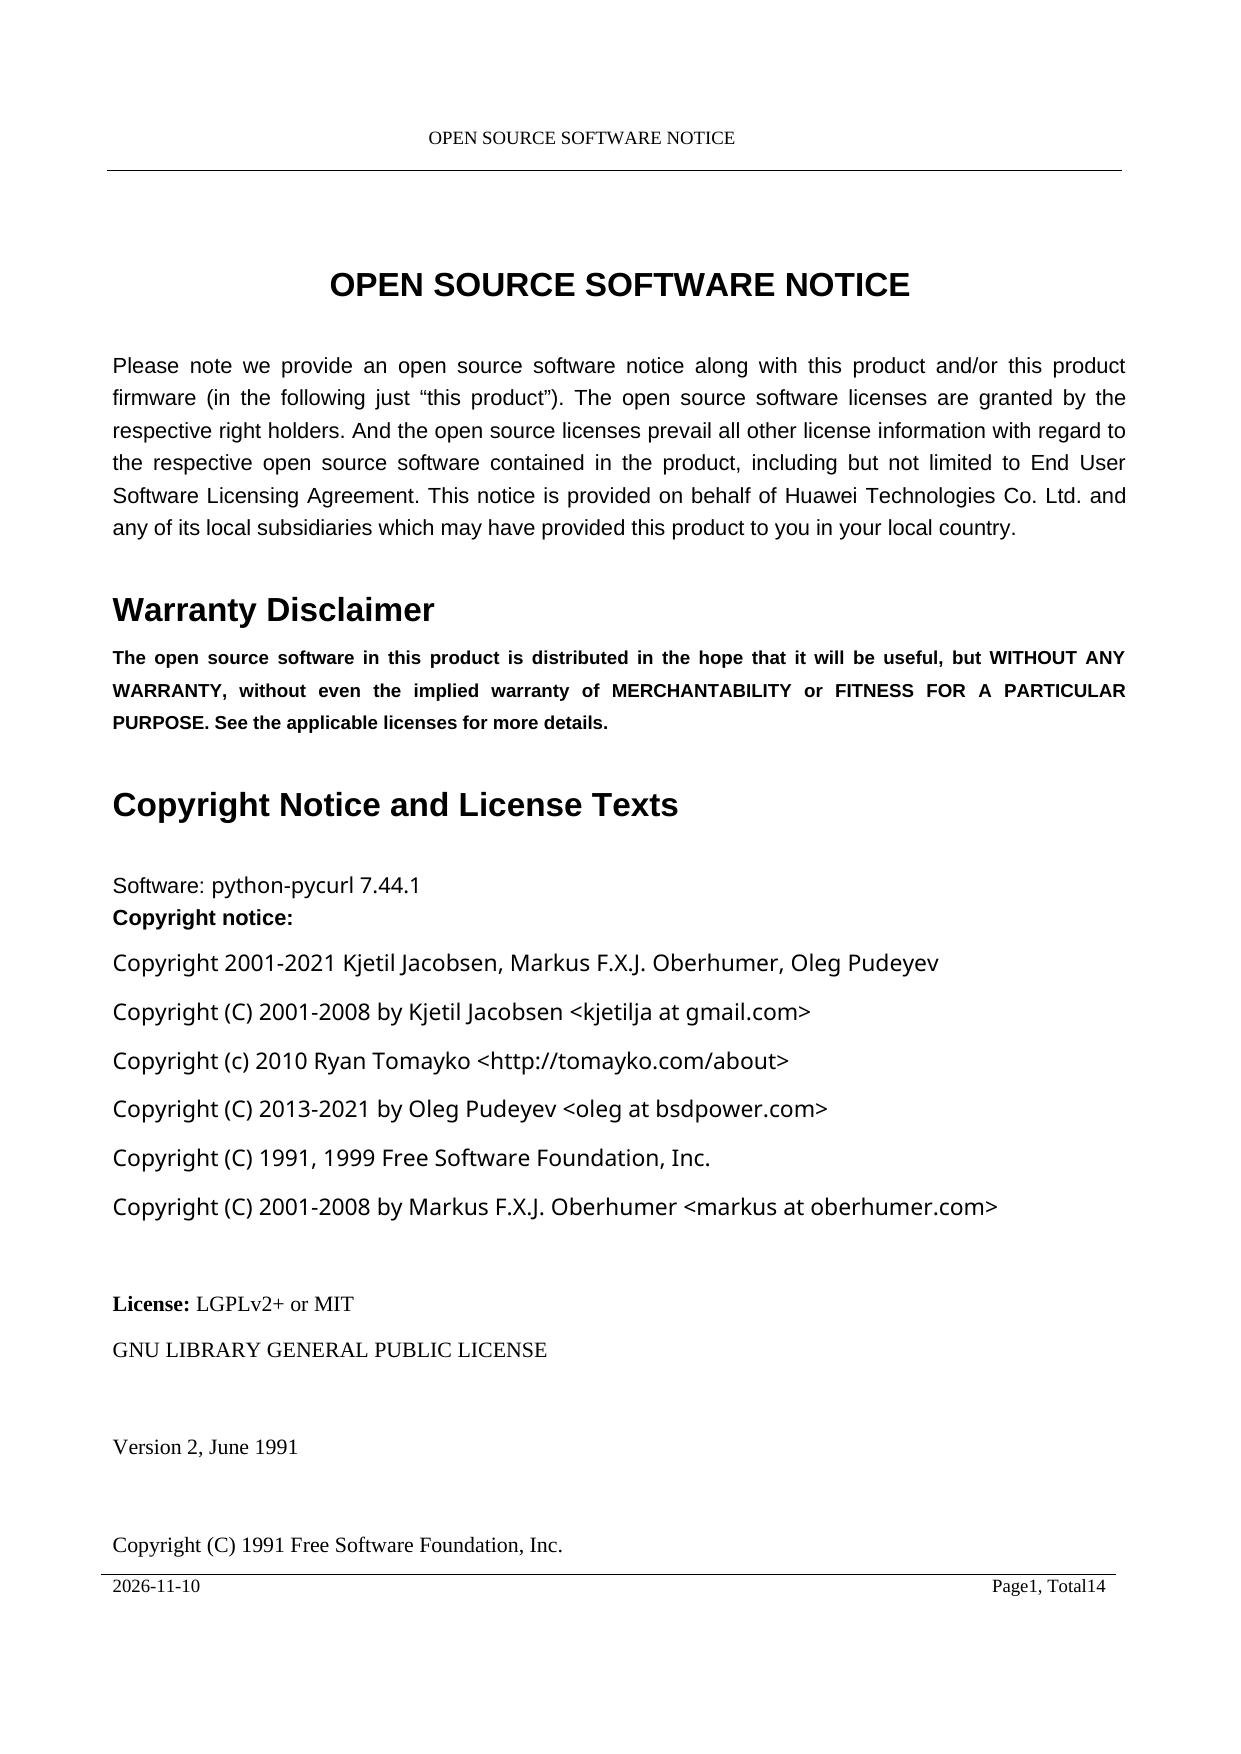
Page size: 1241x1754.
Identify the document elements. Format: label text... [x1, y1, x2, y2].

text License: LGPLv2+ or MIT [112, 1288, 1128, 1320]
text Copyright Notice and License Texts [112, 771, 1128, 836]
text Copyright notice: [112, 901, 1128, 934]
text Software: python-pycurl 7.44.1 [112, 869, 1128, 901]
text Please note we provide an open source software notice along with this product and/or this product firmware (in the following just “this product”). The open source software licenses are granted by the respective right holders. And the open source licenses prevail all other license information with regard to the respective open source software contained in the product, including but not limited to End User Software Licensing Agreement. This notice is provided on behalf of Huawei Technologies Co. Ltd. and any of its local subsidiaries which may have provided this product to you in your local country. [112, 349, 1128, 544]
text The open source software in this product is distributed in the hope that it will be useful, but WITHOUT ANY WARRANTY, without even the implied warranty of MERCHANTABILITY or FITNESS FOR A PARTICULAR PURPOSE. See the applicable licenses for more details. [112, 641, 1128, 739]
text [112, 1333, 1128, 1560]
text Copyright 2001-2021 Kjetil Jacobsen, Markus F.X.J. Oberhumer, Oleg Pudeyev Copyright (C) 2001-2008 by Kjetil Jacobsen <kjetilja at gmail.com> Copyright (c) 2010 Ryan Tomayko <http://tomayko.com/about> Copyright (C) 2013-2021 by Oleg Pudeyev <oleg at bsdpower.com> Copyright (C) 1991, 1999 Free Software Foundation, Inc. Copyright (C) 2001-2008 by Markus F.X.J. Oberhumer <markus at oberhumer.com> [112, 947, 1128, 1272]
text Warranty Disclaimer [112, 576, 1128, 641]
text OPEN SOURCE SOFTWARE NOTICE [112, 251, 1128, 316]
